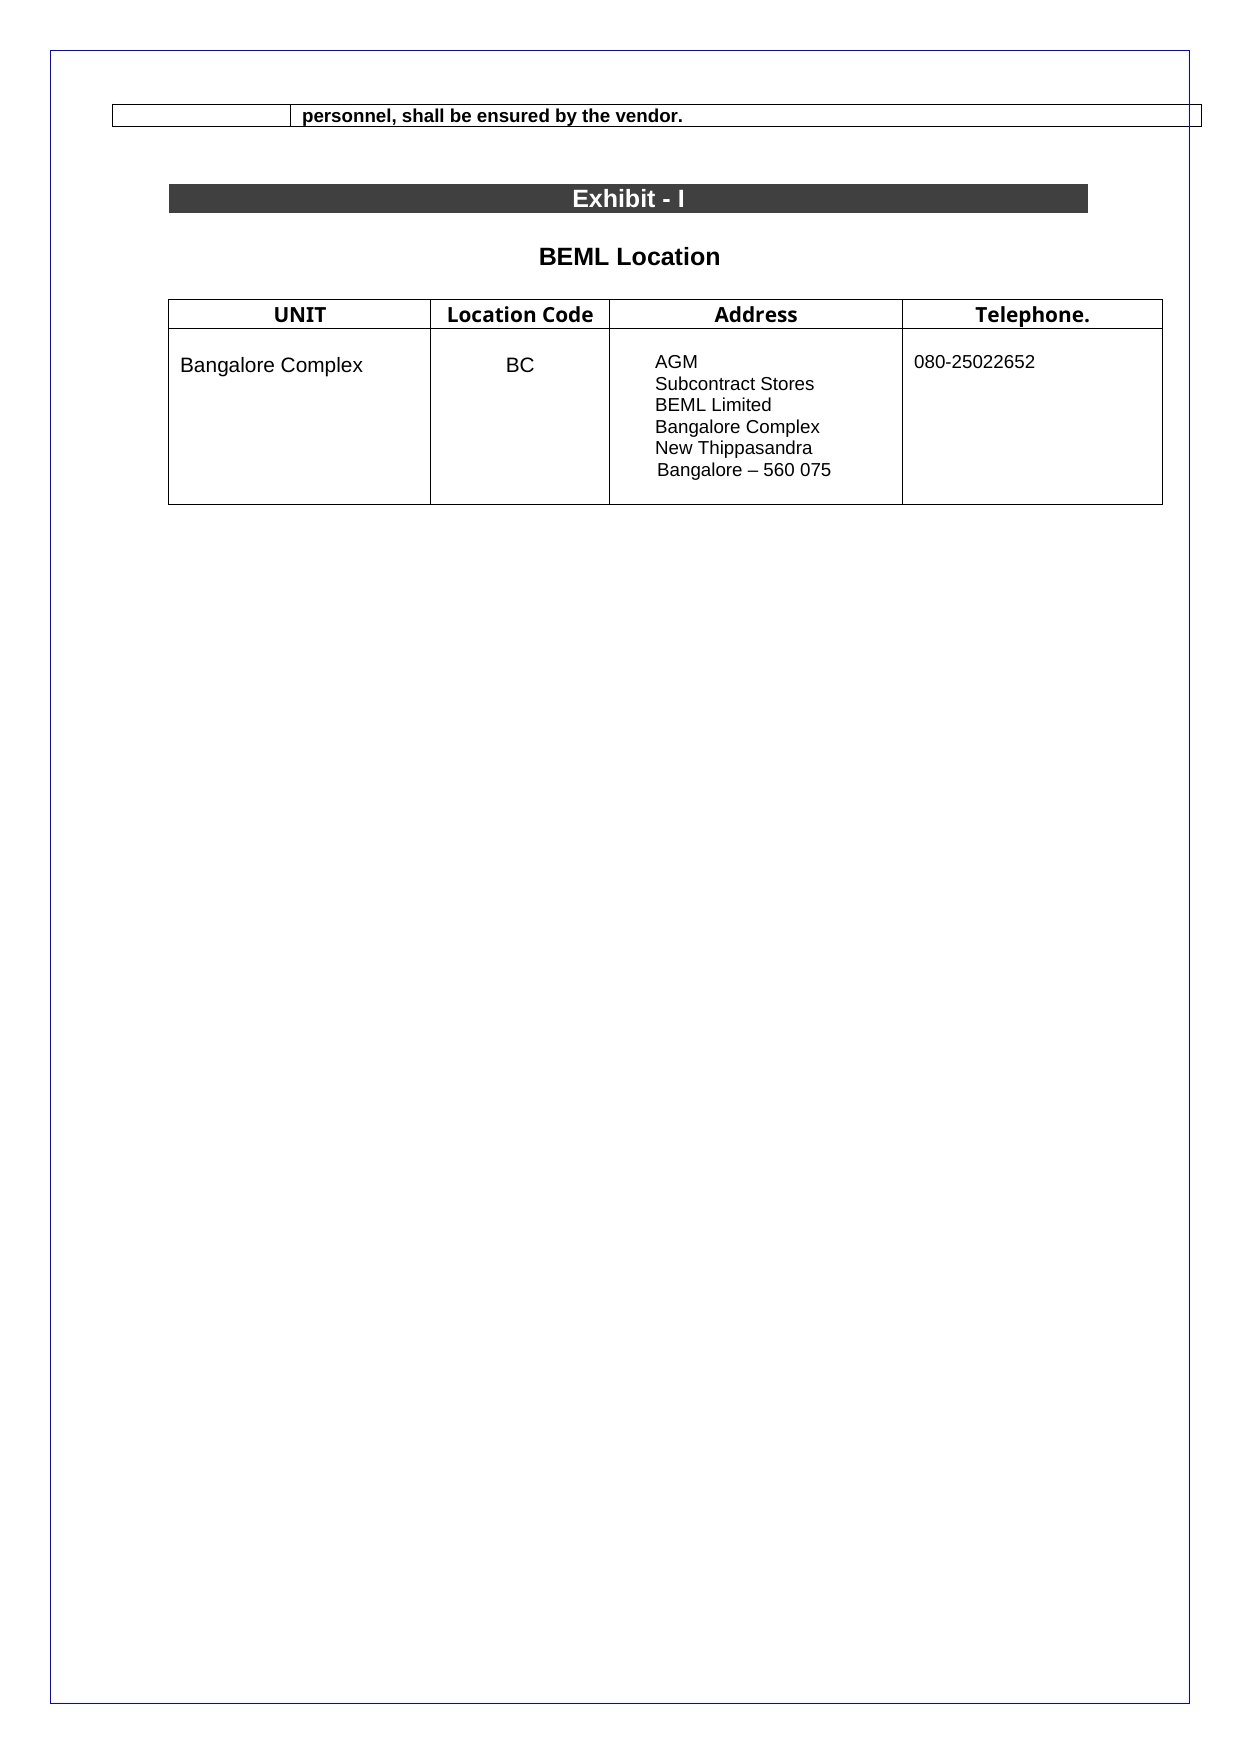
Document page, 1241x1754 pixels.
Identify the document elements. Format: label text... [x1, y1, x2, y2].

table_header Location Code [431, 300, 609, 328]
table_cell AGM Subcontract Stores BEML Limited Complex New Thippasandra – 560 075 [610, 329, 902, 504]
table_cell BC [431, 329, 609, 504]
table_header Telephone. [903, 300, 1162, 328]
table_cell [291, 105, 1189, 126]
subtitle Exhibit - I [169, 184, 1088, 213]
table_header Address [610, 300, 902, 328]
table_header UNIT [169, 300, 430, 328]
table_cell Complex [169, 329, 430, 504]
subtitle BEML Location [206, 241, 1053, 270]
table_cell 080-25022652 [903, 329, 1162, 504]
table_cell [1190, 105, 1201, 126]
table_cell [113, 105, 290, 126]
